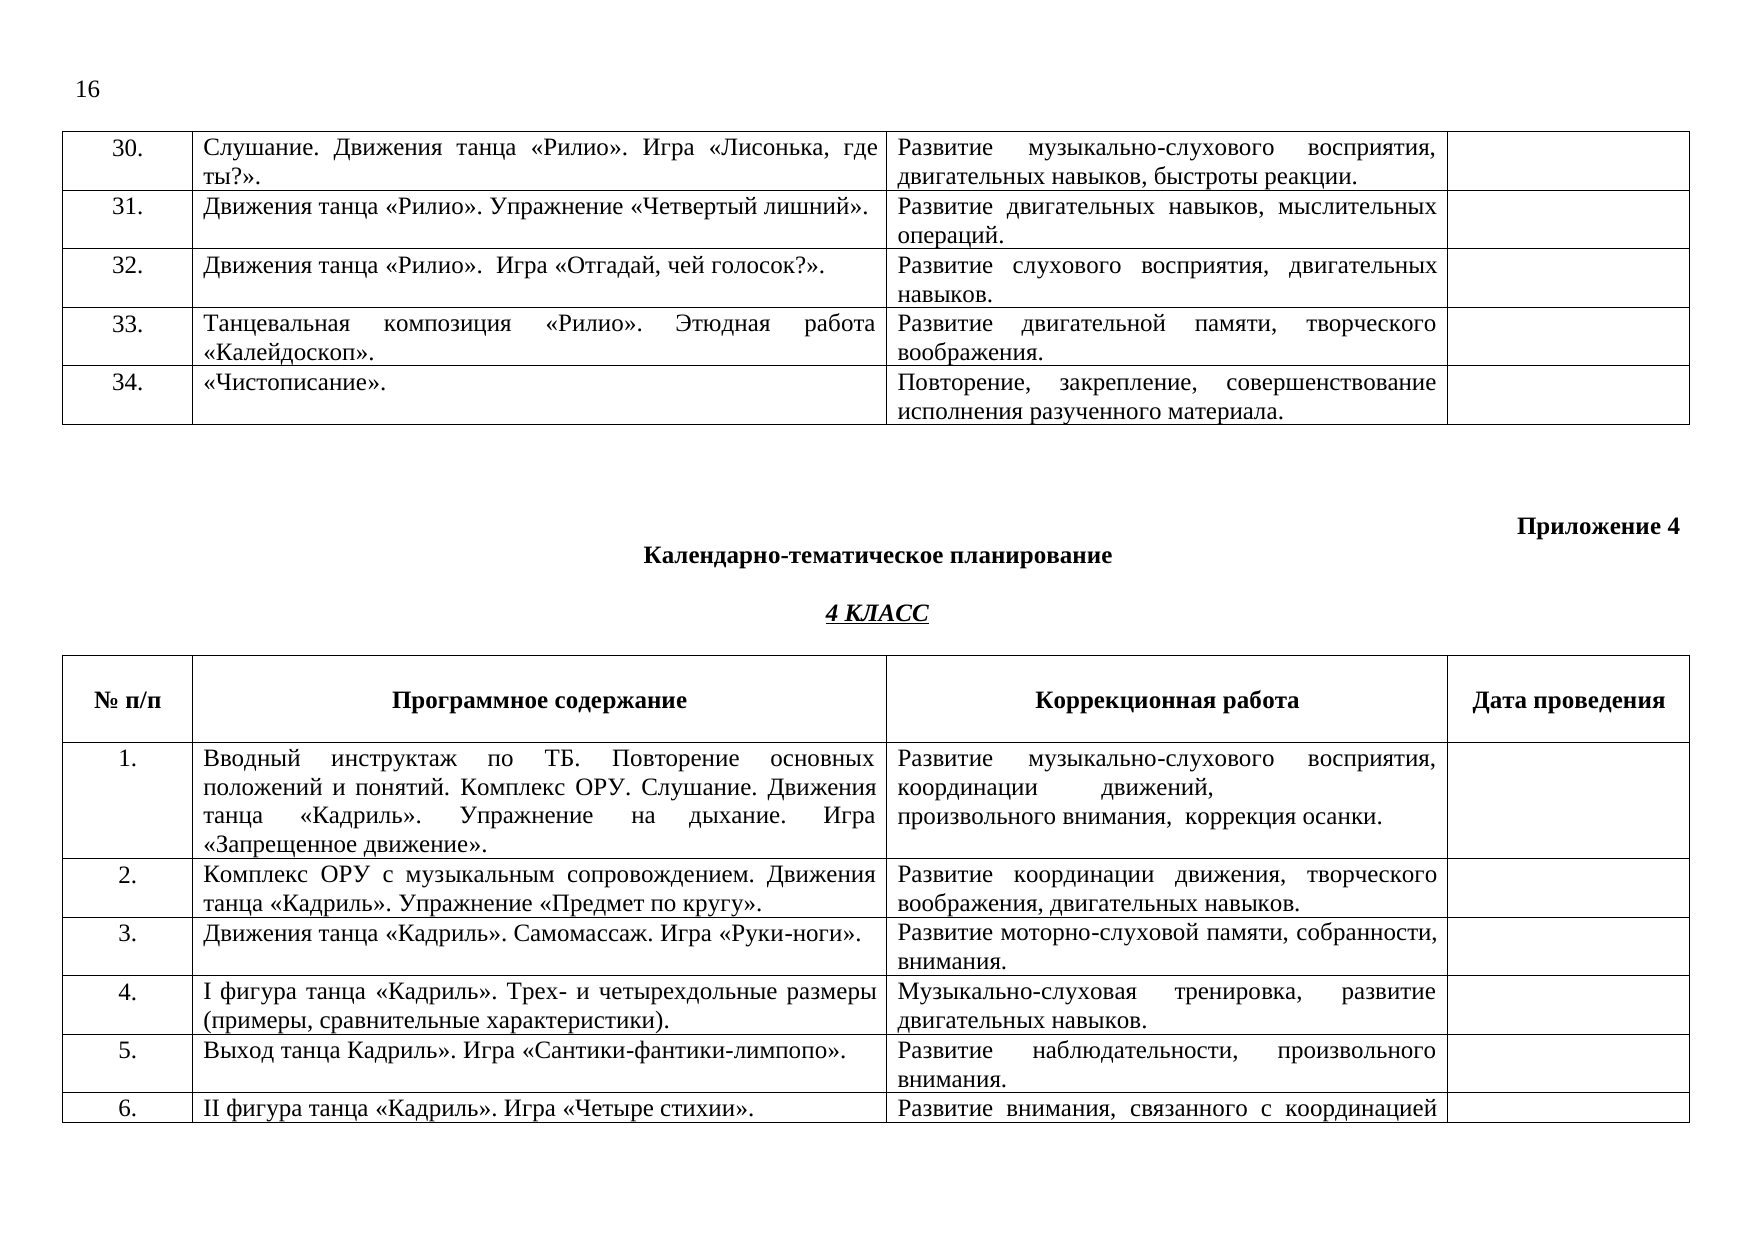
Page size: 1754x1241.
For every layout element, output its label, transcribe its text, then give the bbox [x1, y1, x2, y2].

table_cell [1448, 366, 1689, 424]
table_cell «Чистописание». [193, 366, 886, 424]
table_header № п/п [63, 656, 192, 742]
table_header 30. [63, 132, 192, 190]
table_cell Развитие музыкально-слухового восприятия, координации движений, произвольного внимания, коррекция осанки. [887, 743, 1447, 858]
table_cell 31. [63, 191, 192, 248]
table_cell 3. [63, 918, 192, 975]
table_cell [1448, 1093, 1689, 1122]
table_cell Развитие двигательных навыков, мыслительных операций. [887, 191, 1447, 248]
table_cell Развитие двигательной памяти, творческого воображения. [887, 308, 1447, 365]
table_cell [1448, 191, 1689, 248]
table_cell 6. [63, 1093, 192, 1122]
table_cell 1. [63, 743, 192, 858]
table_header Коррекционная работа [887, 656, 1447, 742]
table_cell [1448, 249, 1689, 307]
table_cell Движения танца «Рилио». Игра «Отгадай, чей голосок?». [193, 249, 886, 307]
table_header [1448, 132, 1689, 190]
table_cell Вводный инструктаж по ТБ. Повторение основных положений и понятий. Комплекс ОРУ. Слушание. Движения танца «Кадриль». Упражнение на дыхание. Игра «Запрещенное движение». [193, 743, 886, 858]
table_cell [1448, 918, 1689, 975]
table_cell Развитие слухового восприятия, двигательных навыков. [887, 249, 1447, 307]
table_header Программное содержание [193, 656, 886, 742]
table_cell Движения танца «Кадриль». Самомассаж. Игра «Руки-ноги». [193, 918, 886, 975]
table_cell Выход танца Кадриль». Игра «Сантики-фантики-лимпопо». [193, 1035, 886, 1092]
table_cell Развитие внимания, связанного с координацией [887, 1093, 1447, 1122]
table_cell Музыкально-слуховая тренировка, развитие двигательных навыков. [887, 976, 1447, 1034]
table_cell [1448, 859, 1689, 917]
table_cell Развитие моторно-слуховой памяти, собранности, внимания. [887, 918, 1447, 975]
table_cell Комплекс ОРУ с музыкальным сопровождением. Движения танца «Кадриль». Упражнение «Предмет по кругу». [193, 859, 886, 917]
table_cell [1448, 1035, 1689, 1092]
table_cell Повторение, закрепление, совершенствование исполнения разученного материала. [887, 366, 1447, 424]
text 16 [75, 74, 1693, 103]
table_cell 32. [63, 249, 192, 307]
table_cell 33. [63, 308, 192, 365]
table_header Слушание. Движения танца «Рилио». Игра «Лисонька, где ты?». [193, 132, 886, 190]
table_cell 5. [63, 1035, 192, 1092]
table_cell I фигура танца «Кадриль». Трех- и четырехдольные размеры (примеры, сравнительные характеристики). [193, 976, 886, 1034]
table_cell II фигура танца «Кадриль». Игра «Четыре стихии». [193, 1093, 886, 1122]
table_cell Танцевальная композиция «Рилио». Этюдная работа «Калейдоскоп». [193, 308, 886, 365]
table_cell 4. [63, 976, 192, 1034]
table_cell Развитие координации движения, творческого воображения, двигательных навыков. [887, 859, 1447, 917]
table_cell [1448, 976, 1689, 1034]
text Приложение 4 Календарно-тематическое планирование [643, 511, 1686, 569]
table_cell Развитие наблюдательности, произвольного внимания. [887, 1035, 1447, 1092]
table_cell 34. [63, 366, 192, 424]
table_cell 2. [63, 859, 192, 917]
table_cell [1448, 743, 1689, 858]
table_header Развитие музыкально-слухового восприятия, двигательных навыков, быстроты реакции. [887, 132, 1447, 190]
table_cell [1448, 308, 1689, 365]
table_cell Движения танца «Рилио». Упражнение «Четвертый лишний». [193, 191, 886, 248]
text 4 КЛАСС [826, 598, 1693, 626]
table_header Дата проведения [1448, 656, 1689, 742]
